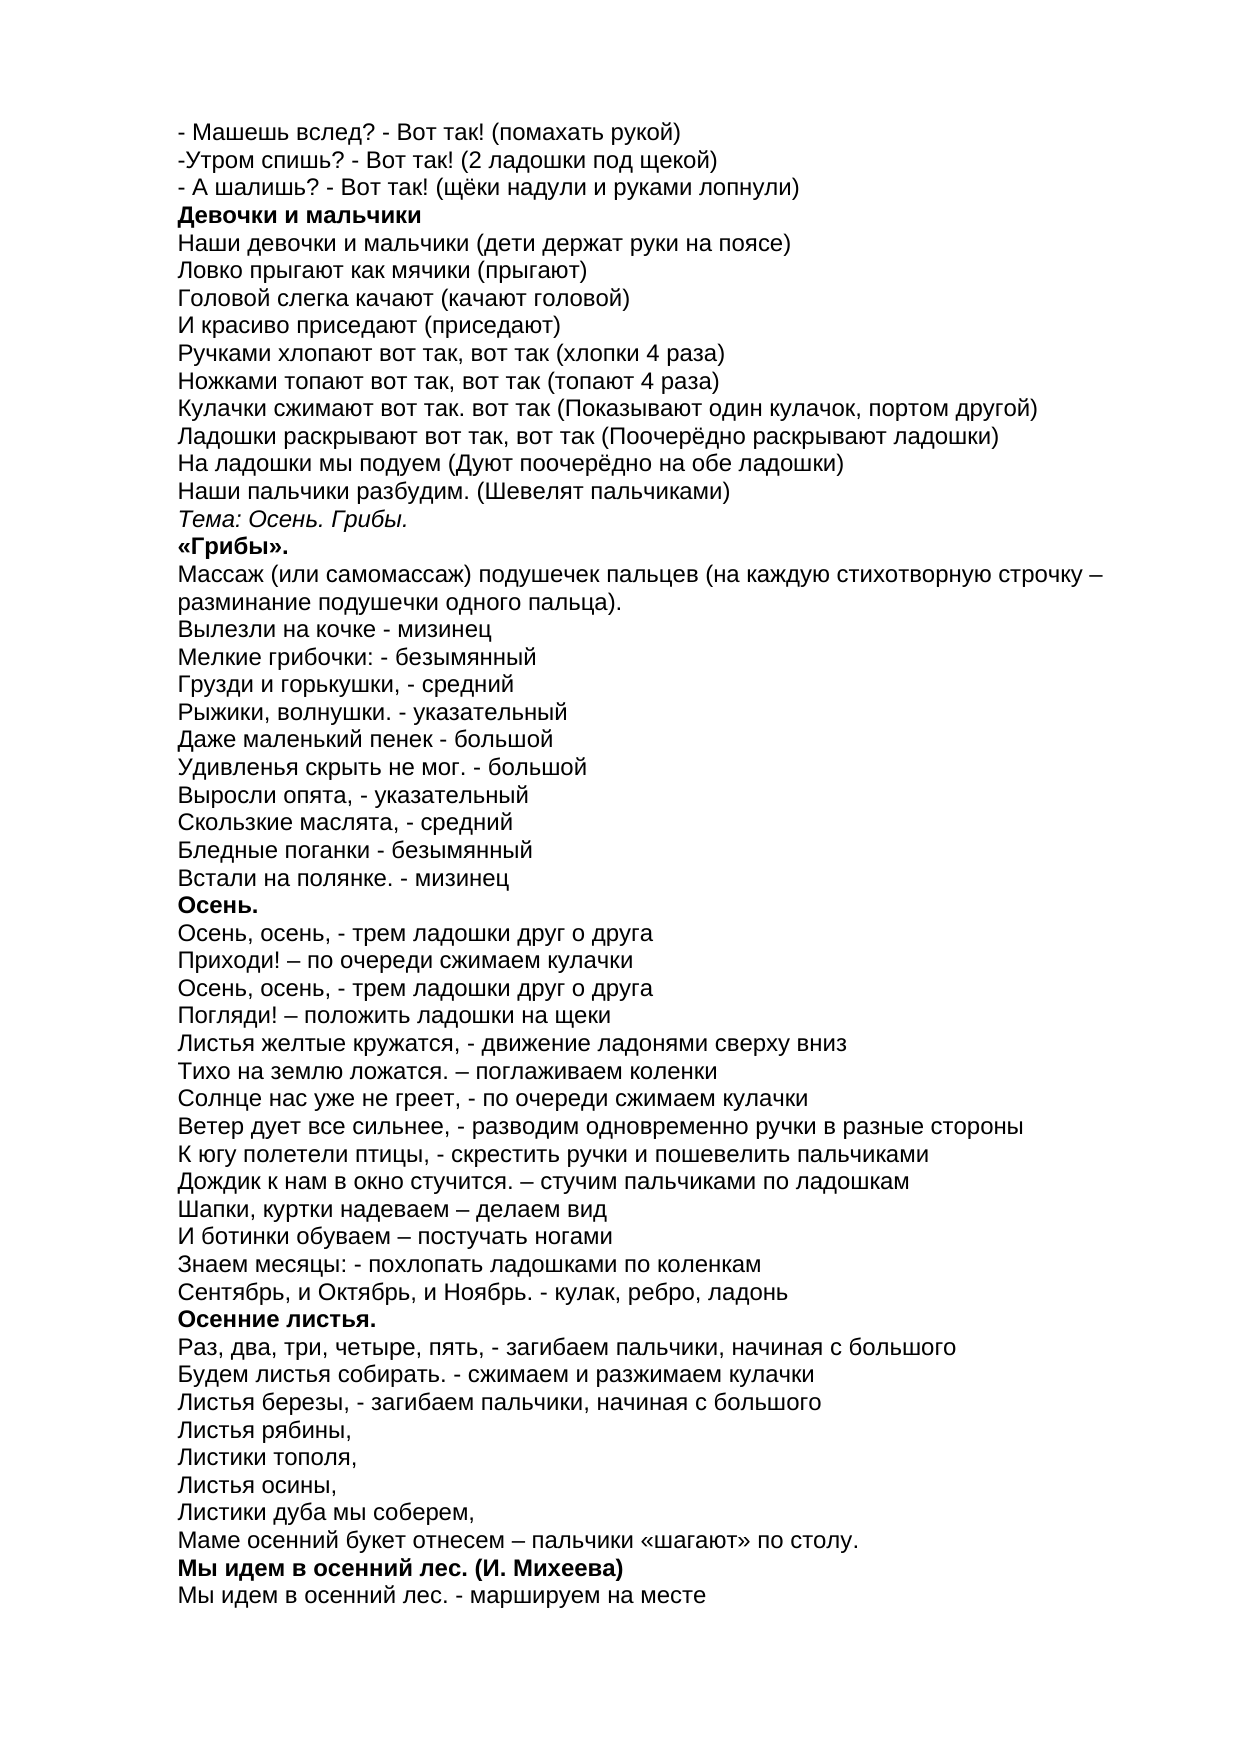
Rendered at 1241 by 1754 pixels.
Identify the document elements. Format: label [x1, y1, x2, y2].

text [177, 504, 1152, 1609]
text [177, 118, 1152, 504]
